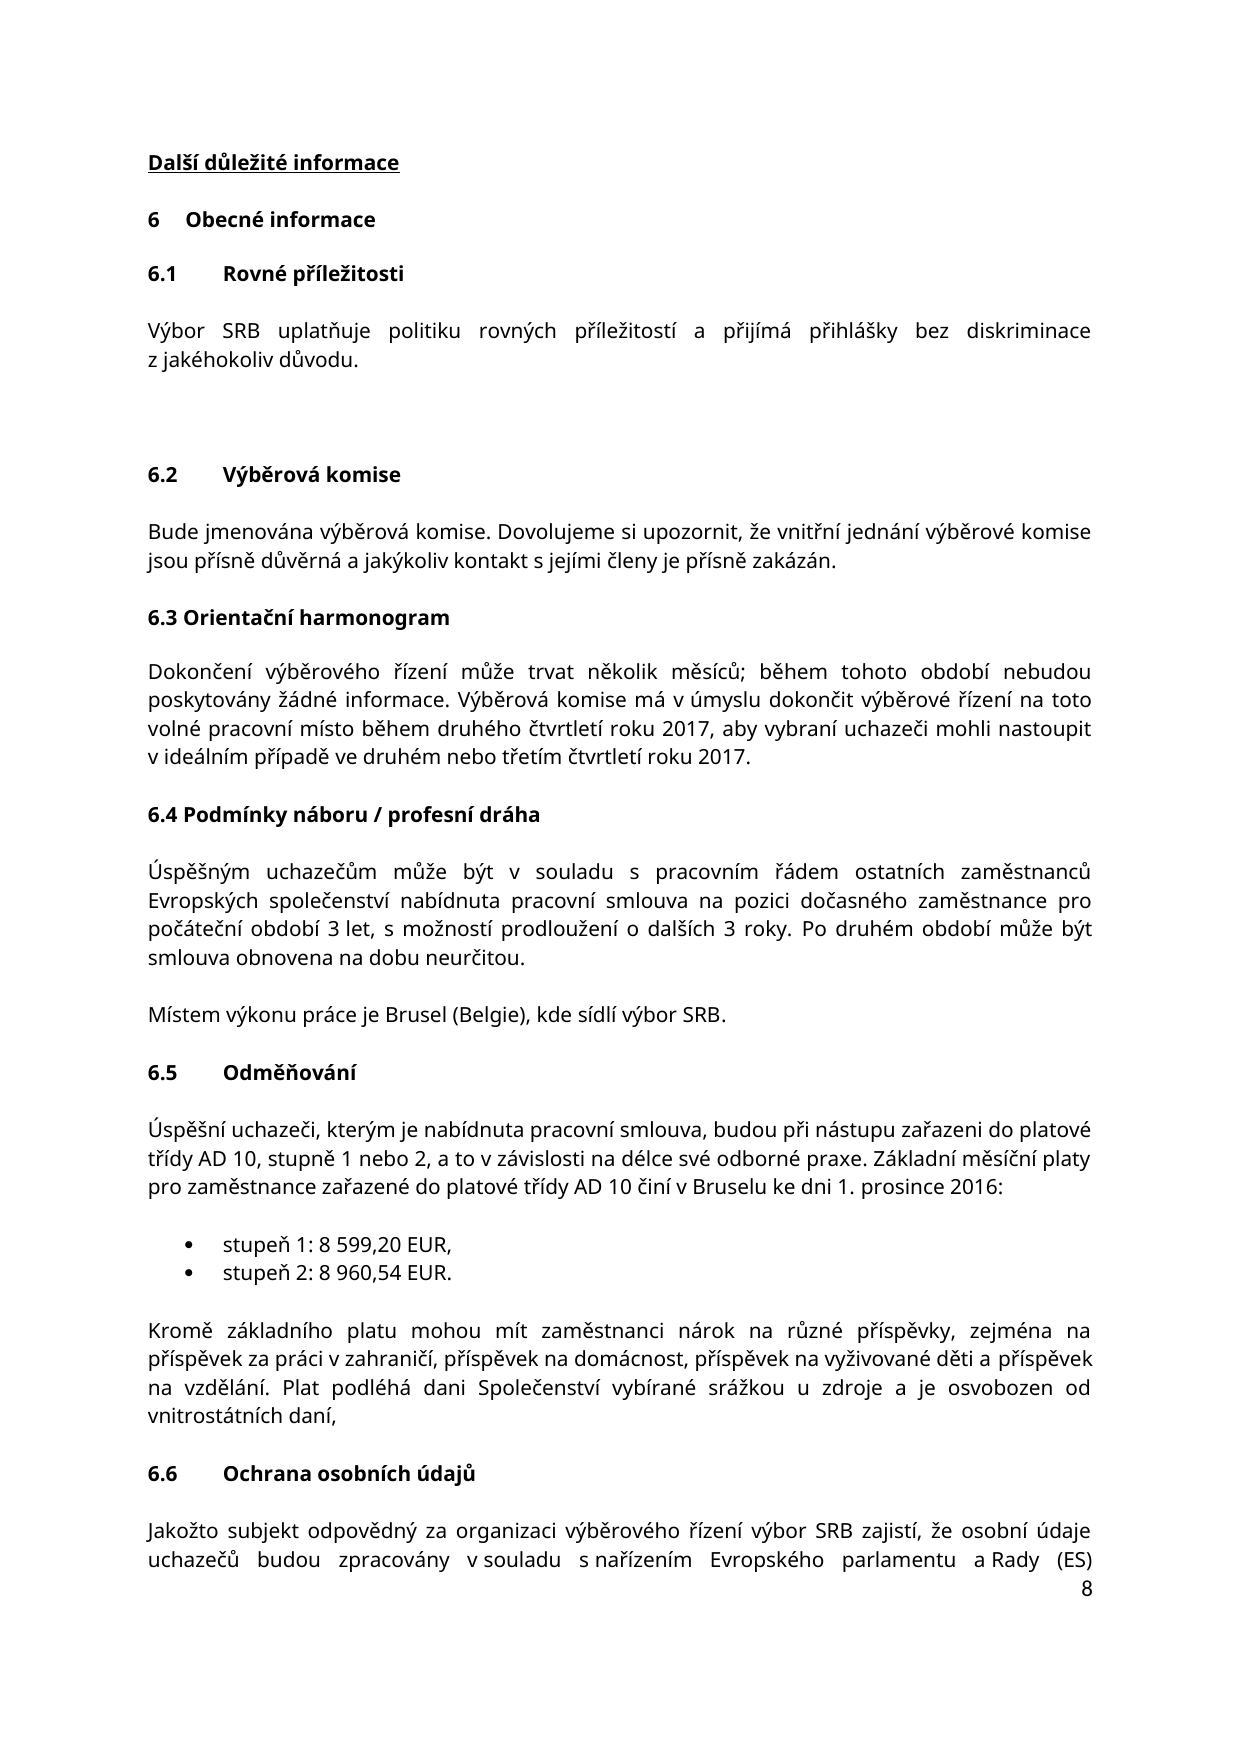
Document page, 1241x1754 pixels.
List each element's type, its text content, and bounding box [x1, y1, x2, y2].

text Výbor SRB uplatňuje politiku rovných příležitostí a přijímá přihlášky bez diskriminace z jakéhokoliv důvodu. [148, 316, 1093, 373]
subtitle 6.4 Podmínky náboru / profesní dráha [148, 800, 1093, 828]
list stupeň 1: 8 599,20 EUR, [185, 1230, 1093, 1258]
text Bude jmenována výběrová komise. Dovolujeme si upozornit, že vnitřní jednání výběrové komise jsou přísně důvěrná a jakýkoliv kontakt s jejími členy je přísně zakázán. [148, 517, 1093, 574]
list stupeň 2: 8 960,54 EUR. [185, 1258, 1093, 1287]
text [148, 1517, 1093, 1573]
text 6.3 Orientační harmonogram [148, 603, 1093, 632]
subtitle Obecné informace [148, 205, 1093, 234]
subtitle Ochrana osobních údajů [148, 1459, 1093, 1487]
text Úspěšní uchazeči, kterým je nabídnuta pracovní smlouva, budou při nástupu zařazeni do platové třídy AD 10, stupně 1 nebo 2, a to v závislosti na délce své odborné praxe. Základní měsíční platy pro zaměstnance zařazené do platové třídy AD 10 činí v Bruselu ke dni 1. prosince 2016: [148, 1116, 1093, 1201]
text Místem výkonu práce je Brusel (Belgie), kde sídlí výbor SRB. [148, 1000, 1093, 1029]
text Dokončení výběrového řízení může trvat několik měsíců; během tohoto období nebudou poskytovány žádné informace. Výběrová komise má v úmyslu dokončit výběrové řízení na toto volné pracovní místo během druhého čtvrtletí roku 2017, aby vybraní uchazeči mohli nastoupit v ideálním případě ve druhém nebo třetím čtvrtletí roku 2017. [148, 657, 1093, 771]
subtitle Odměňování [148, 1058, 1093, 1086]
text Kromě základního platu mohou mít zaměstnanci nárok na různé příspěvky, zejména na příspěvek za práci v zahraničí, příspěvek na domácnost, příspěvek na vyživované děti a příspěvek na vzdělání. Plat podléhá dani Společenství vybírané srážkou u zdroje a je osvobozen od vnitrostátních daní, [148, 1316, 1093, 1430]
subtitle Rovné příležitosti [148, 259, 1093, 287]
text Další důležité informace [148, 148, 1093, 176]
text Úspěšným uchazečům může být v souladu s pracovním řádem ostatních zaměstnanců Evropských společenství nabídnuta pracovní smlouva na pozici dočasného zaměstnance pro počáteční období 3 let, s možností prodloužení o dalších 3 roky. Po druhém období může být smlouva obnovena na dobu neurčitou. [148, 857, 1093, 971]
subtitle Výběrová komise [148, 460, 1093, 488]
